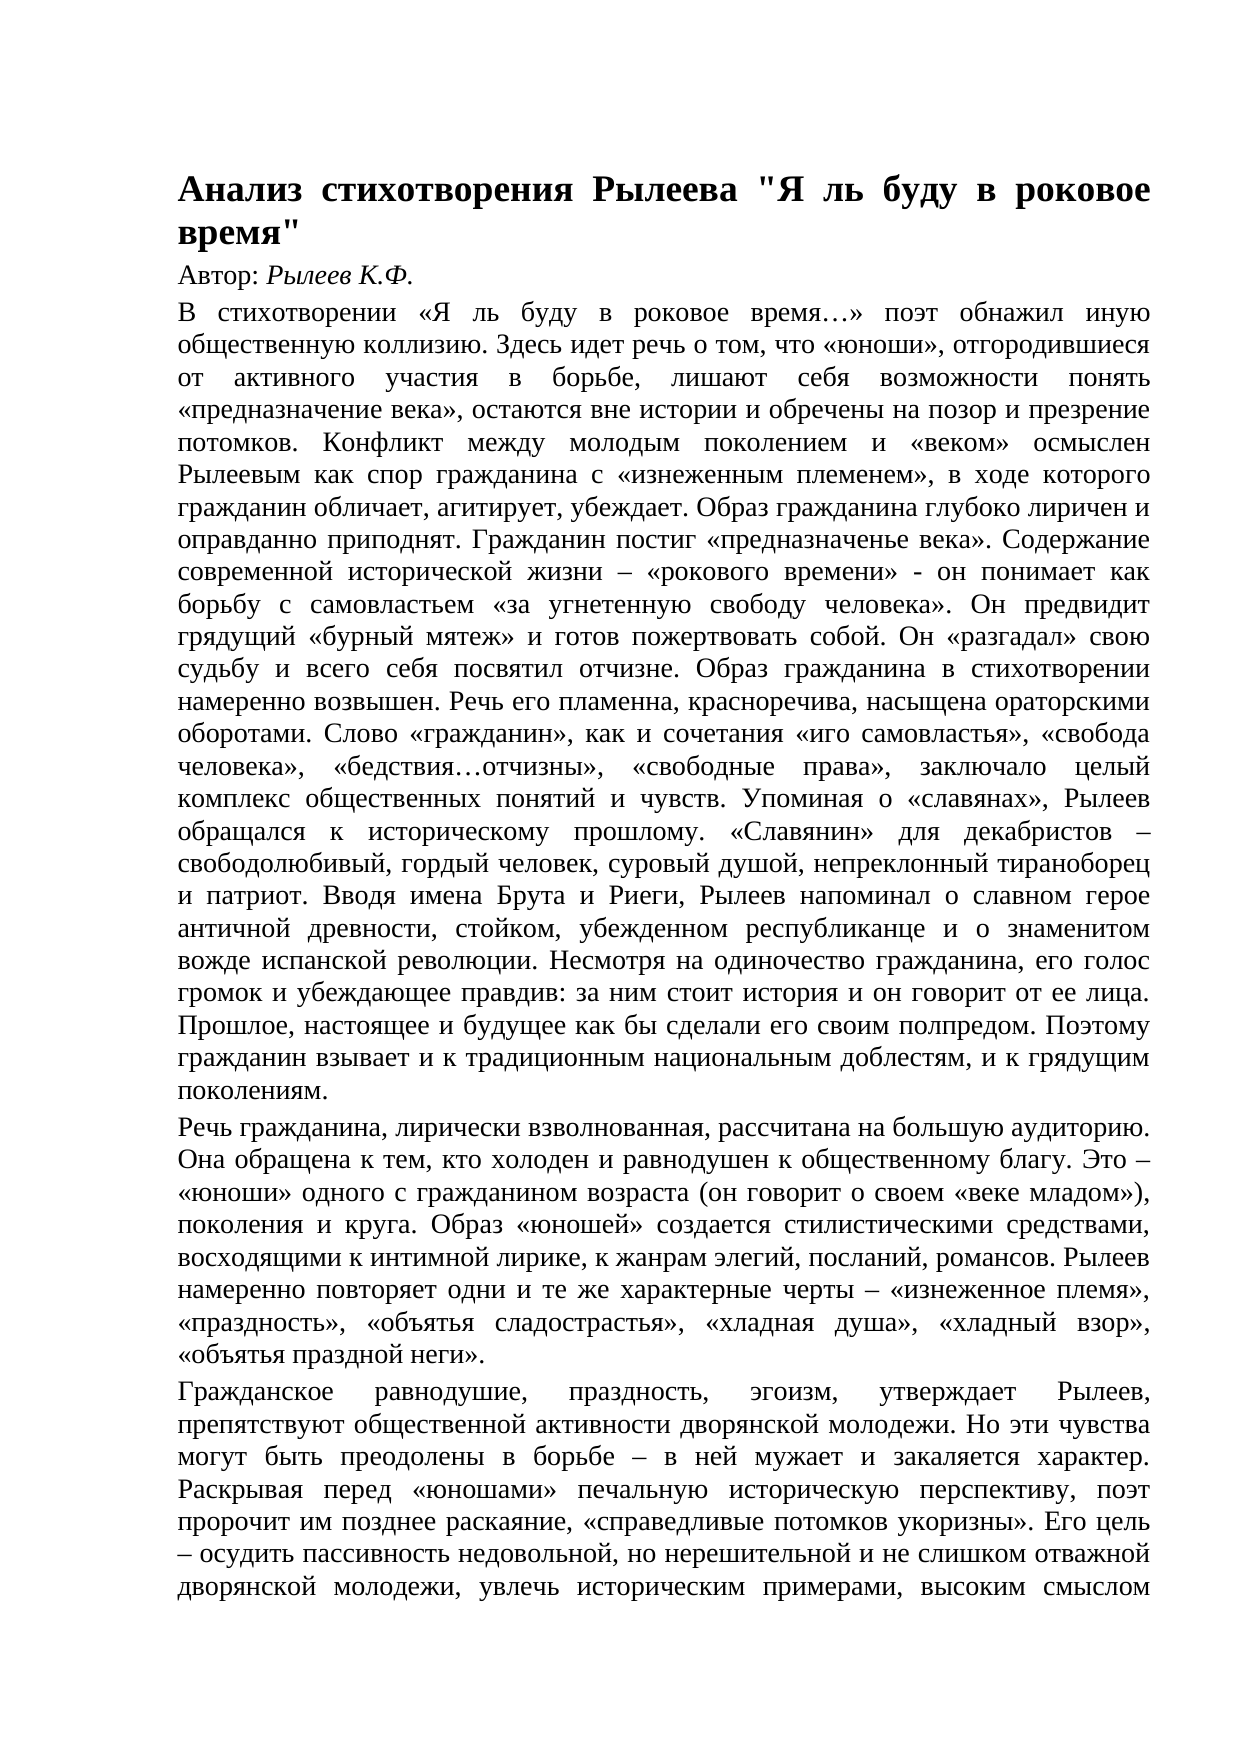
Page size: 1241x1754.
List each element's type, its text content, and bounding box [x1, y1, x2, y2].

subtitle Анализ стихотворения Рылеева "Я ль буду в роковое время" [177, 166, 1152, 253]
text Речь гражданина, лирически взволнованная, рассчитана на большую аудиторию. Она обращена к тем, кто холоден и равнодушен к общественному благу. Это – «юноши» одного с гражданином возраста (он говорит о своем «веке младом»), поколения и круга. Образ «юношей» создается стилистическими средствами, восходящими к интимной лирике, к жанрам элегий, посланий, романсов. Рылеев намеренно повторяет одни и те же характерные черты – «изнеженное племя», «праздность», «объятья сладострастья», «хладная душа», «хладный взор», «объятья праздной неги». [177, 1110, 1152, 1369]
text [177, 1374, 1152, 1601]
text В стихотворении «Я ль буду в роковое время…» поэт обнажил иную общественную коллизию. Здесь идет речь о том, что «юноши», отгородившиеся от активного участия в борьбе, лишают себя возможности понять «предназначение века», остаются вне истории и обречены на позор и презрение потомков. Конфликт между молодым поколением и «веком» осмыслен Рылеевым как спор гражданина с «изнеженным племенем», в ходе которого гражданин обличает, агитирует, убеждает. Образ гражданина глубоко лиричен и оправданно приподнят. Гражданин постиг «предназначенье века». Содержание современной исторической жизни – «рокового времени» - он понимает как борьбу с самовластьем «за угнетенную свободу человека». Он предвидит грядущий «бурный мятеж» и готов пожертвовать собой. Он «разгадал» свою судьбу и всего себя посвятил отчизне. Образ гражданина в стихотворении намеренно возвышен. Речь его пламенна, красноречива, насыщена ораторскими оборотами. Слово «гражданин», как и сочетания «иго самовластья», «свобода человека», «бедствия…отчизны», «свободные права», заключало целый комплекс общественных понятий и чувств. Упоминая о «славянах», Рылеев обращался к историческому прошлому. «Славянин» для декабристов – свободолюбивый, гордый человек, суровый душой, непреклонный тираноборец и патриот. Вводя имена Брута и Риеги, Рылеев напоминал о славном герое античной древности, стойком, убежденном республиканце и о знаменитом вожде испанской революции. Несмотря на одиночество гражданина, его голос громок и убеждающее правдив: за ним стоит история и он говорит от ее лица. Прошлое, настоящее и будущее как бы сделали его своим полпредом. Поэтому гражданин взывает и к традиционным национальным доблестям, и к грядущим поколениям. [177, 295, 1152, 1105]
text Автор: Рылеев К.Ф. [177, 258, 1152, 290]
